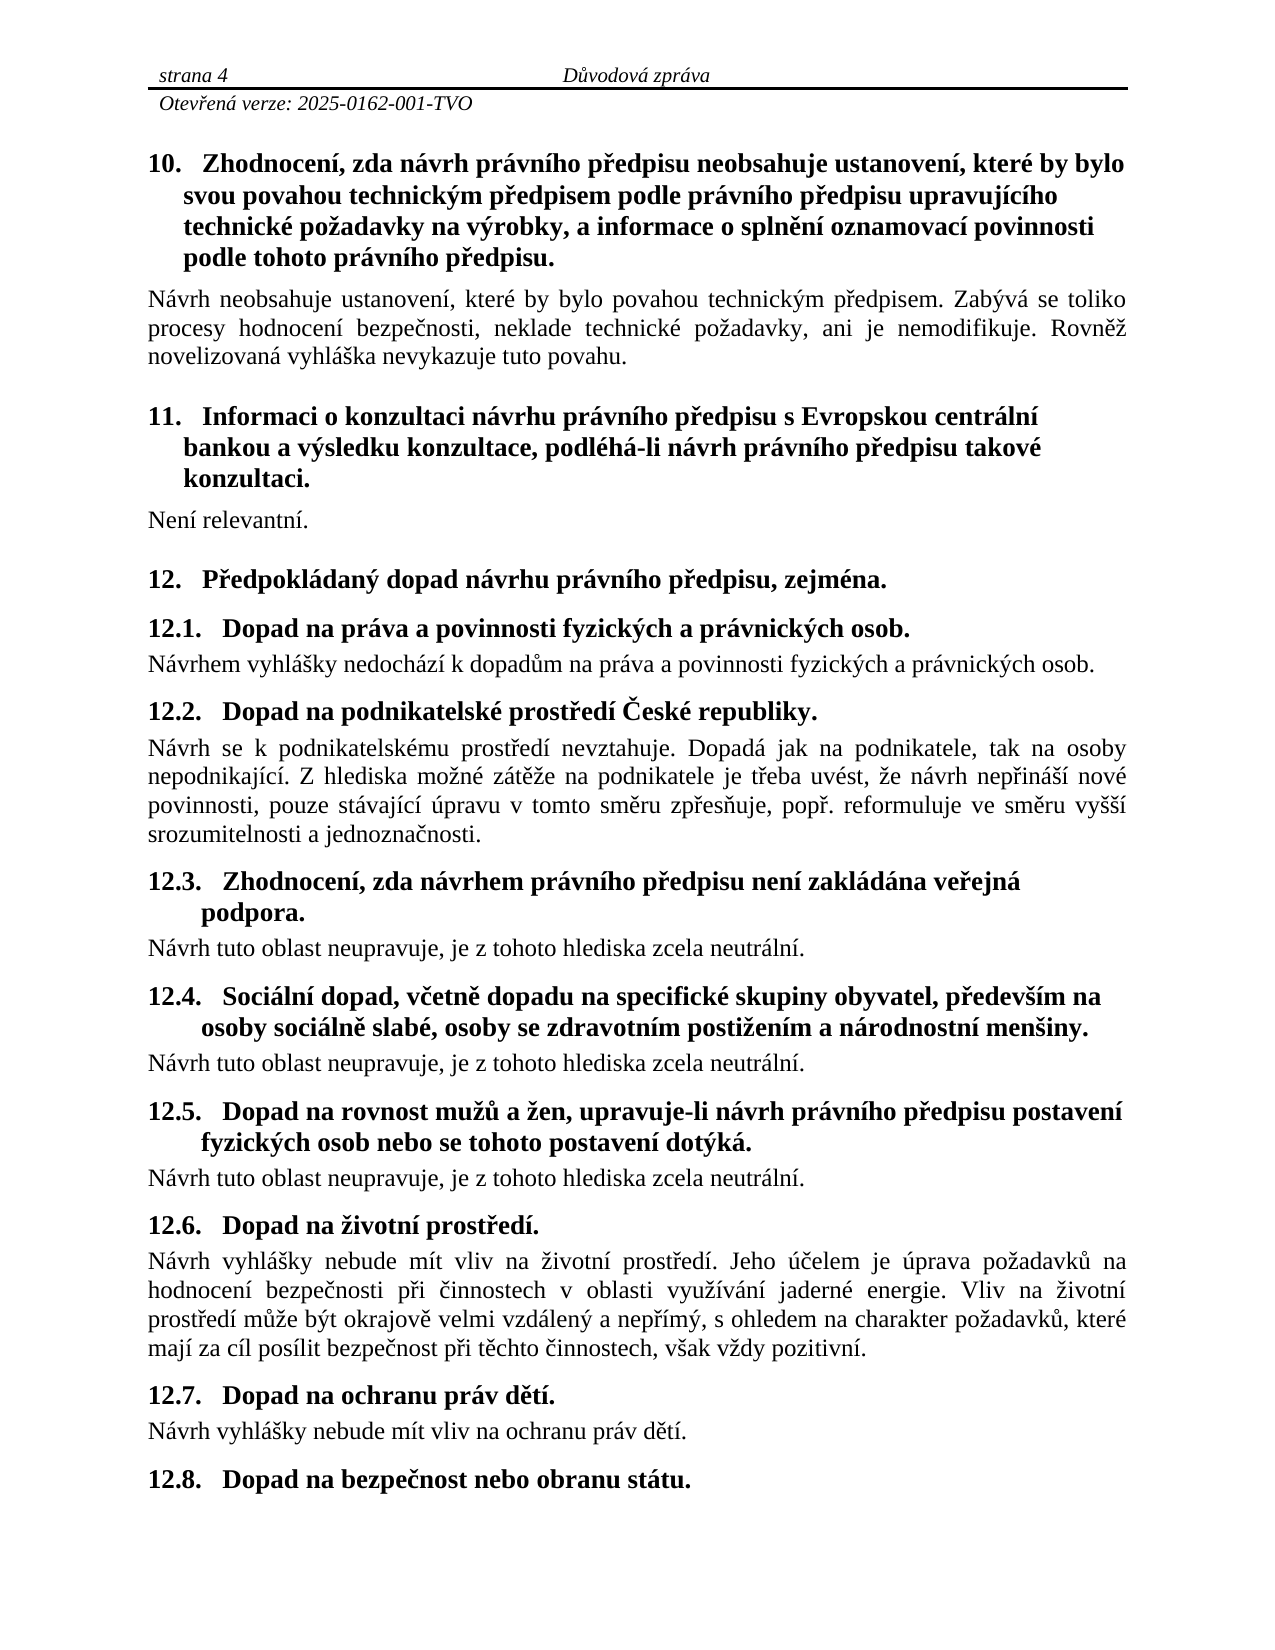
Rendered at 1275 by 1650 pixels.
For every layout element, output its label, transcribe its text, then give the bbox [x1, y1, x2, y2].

text Návrh vyhlášky nebude mít vliv na životní prostředí. Jeho účelem je úprava požadavků na hodnocení bezpečnosti při činnostech v oblasti využívání jaderné energie. Vliv na životní prostředí může být okrajově velmi vzdálený a nepřímý, s ohledem na charakter požadavků, které mají za cíl posílit bezpečnost při těchto činnostech, však vždy pozitivní. [148, 1246, 1127, 1361]
text 12.6. Dopad na životní prostředí. [148, 1209, 1127, 1241]
text Není relevantní. [148, 505, 1127, 534]
text 12.4. Sociální dopad, včetně dopadu na specifické skupiny obyvatel, především na osoby sociálně slabé, osoby se zdravotním postižením a národnostní menšiny. [148, 980, 1127, 1042]
text 12.2. Dopad na podnikatelské prostředí České republiky. [148, 696, 1127, 727]
text Návrhem vyhlášky nedochází k dopadům na práva a povinnosti fyzických a právnických osob. [148, 649, 1127, 678]
text 12.5. Dopad na rovnost mužů a žen, upravuje-li návrh právního předpisu postavení fyzických osob nebo se tohoto postavení dotýká. [148, 1095, 1127, 1157]
text 12. Předpokládaný dopad návrhu právního předpisu, zejména. [148, 563, 1127, 594]
text Návrh tuto oblast neupravuje, je z tohoto hlediska zcela neutrální. [148, 1163, 1127, 1192]
text Návrh neobsahuje ustanovení, které by bylo povahou technickým předpisem. Zabývá se toliko procesy hodnocení bezpečnosti, neklade technické požadavky, ani je nemodifikuje. Rovněž novelizovaná vyhláška nevykazuje tuto povahu. [148, 284, 1127, 370]
text Návrh tuto oblast neupravuje, je z tohoto hlediska zcela neutrální. [148, 933, 1127, 962]
text 12.3. Zhodnocení, zda návrhem právního předpisu není zakládána veřejná podpora. [148, 865, 1127, 928]
text 12.1. Dopad na práva a povinnosti fyzických a právnických osob. [148, 612, 1127, 643]
text 12.8. Dopad na bezpečnost nebo obranu státu. [148, 1463, 1127, 1494]
text 12.7. Dopad na ochranu práv dětí. [148, 1379, 1127, 1410]
text Návrh se k podnikatelskému prostředí nevztahuje. Dopadá jak na podnikatele, tak na osoby nepodnikající. Z hlediska možné zátěže na podnikatele je třeba uvést, že návrh nepřináší nové povinnosti, pouze stávající úpravu v tomto směru zpřesňuje, popř. reformuluje ve směru vyšší srozumitelnosti a jednoznačnosti. [148, 733, 1127, 848]
text Návrh vyhlášky nebude mít vliv na ochranu práv dětí. [148, 1416, 1127, 1445]
text 10. Zhodnocení, zda návrh právního předpisu neobsahuje ustanovení, které by bylo svou povahou technickým předpisem podle právního předpisu upravujícího technické požadavky na výrobky, a informace o splnění oznamovací povinnosti podle tohoto právního předpisu. [148, 148, 1127, 272]
text 11. Informaci o konzultaci návrhu právního předpisu s Evropskou centrální bankou a výsledku konzultace, podléhá-li návrh právního předpisu takové konzultaci. [148, 400, 1127, 493]
text Návrh tuto oblast neupravuje, je z tohoto hlediska zcela neutrální. [148, 1048, 1127, 1077]
